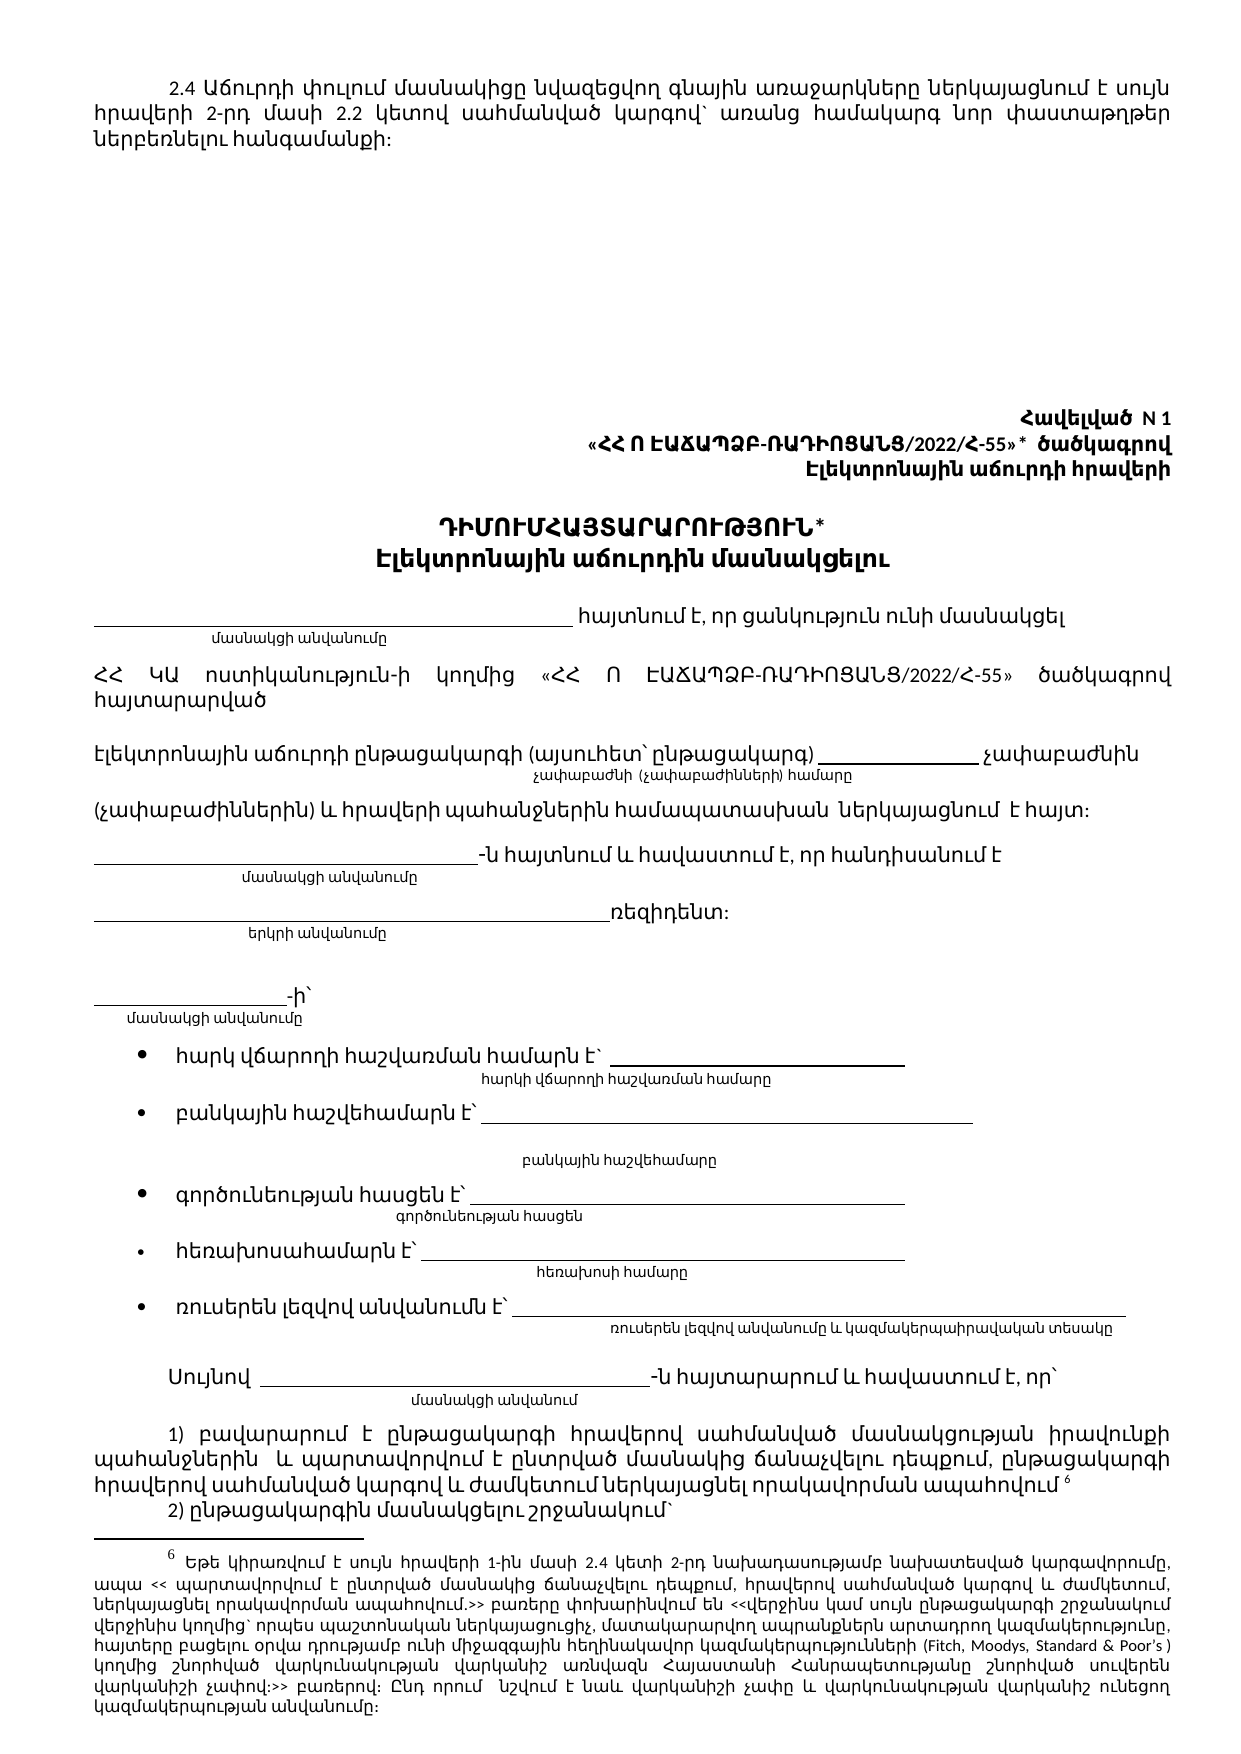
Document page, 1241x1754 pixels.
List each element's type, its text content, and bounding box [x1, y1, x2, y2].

text ՀՀ ԿԱ ոստիկանություն-ի կողմից «ՀՀ Ո ԷԱՃԱՊՁԲ-ՌԱԴԻՈՑԱՆՑ/2022/Հ-55» ծածկագրով հայտարարված [94, 660, 1171, 713]
subtitle Էլեկտրոնային աճուրդին մասնակցելու [94, 543, 1171, 573]
list բանկային հաշվեհամարն է՝ [138, 1101, 1171, 1151]
text ռեզիդենտ: [94, 899, 1171, 924]
text մասնակցի անվանում [94, 1391, 1171, 1421]
list հարկ վճարողի հաշվառման համարն է` [138, 1039, 1171, 1070]
text -ն հայտնում և հավաստում է, որ հանդիսանում է [94, 838, 1171, 868]
text Էլեկտրոնային աճուրդի հրավերի [94, 456, 1171, 482]
text Հավելված N 1 [94, 405, 1171, 431]
text գործունեության հասցեն [94, 1207, 1171, 1238]
text ԴԻՄՈՒՄՀԱՅՏԱՐԱՐՈՒԹՅՈՒՆ* [94, 512, 1171, 543]
list ռուսերեն լեզվով անվանումն է՝ [138, 1294, 1171, 1319]
text (չափաբաժիններին) և հրավերի պահանջներին համապատասխան ներկայացնում է հայտ: [94, 797, 1171, 822]
list հեռախոսահամարն է՝ [138, 1238, 1171, 1263]
text էլեկտրոնային աճուրդի ընթացակարգի (այսուհետ՝ ընթացակարգ) չափաբաժնին [94, 741, 1171, 767]
text ռուսերեն լեզվով անվանումը և կազմակերպաիրավական տեսակը [536, 1319, 1171, 1350]
text մասնակցի անվանումը [94, 1009, 1171, 1039]
text Սույնով -ն հայտարարում և հավաստում է, որ՝ [94, 1360, 1171, 1391]
text երկրի անվանումը [94, 924, 1171, 955]
text հարկի վճարողի հաշվառման համարը [94, 1070, 1171, 1101]
text «ՀՀ Ո ԷԱՃԱՊՁԲ-ՌԱԴԻՈՑԱՆՑ/2022/Հ-55»* ծածկագրով [94, 431, 1171, 456]
text 2) ընթացակարգին մասնակցելու շրջանակում` [94, 1497, 1171, 1523]
text հայտնում է, որ ցանկություն ունի մասնակցել [94, 604, 1171, 629]
text մասնակցի անվանումը [94, 868, 1171, 899]
text բանկային հաշվեհամարը [94, 1151, 1171, 1182]
text հեռախոսի համարը [462, 1263, 1171, 1294]
text 2.4 Աճուրդի փուլում մասնակիցը նվազեցվող գնային առաջարկները ներկայացնում է սույն հրավերի 2-րդ մասի 2.2 կետով սահմանված կարգով` առանց համակարգ նոր փաստաթղթեր ներբեռնելու հանգամանքի: [94, 75, 1171, 151]
list գործունեության հասցեն է՝ [138, 1182, 1171, 1207]
text մասնակցի անվանումը [94, 629, 1171, 660]
text չափաբաժնի (չափաբաժինների) համարը [94, 767, 1171, 797]
text -ի՝ [94, 983, 1171, 1009]
text 1) բավարարում է ընթացակարգի հրավերով սահմանված մասնակցության իրավունքի պահանջներին և պարտավորվում է ընտրված մասնակից ճանաչվելու դեպքում, ընթացակարգի հրավերով սահմանված կարգով և ժամկետում ներկայացնել որակավորման ապահովում [94, 1421, 1171, 1497]
